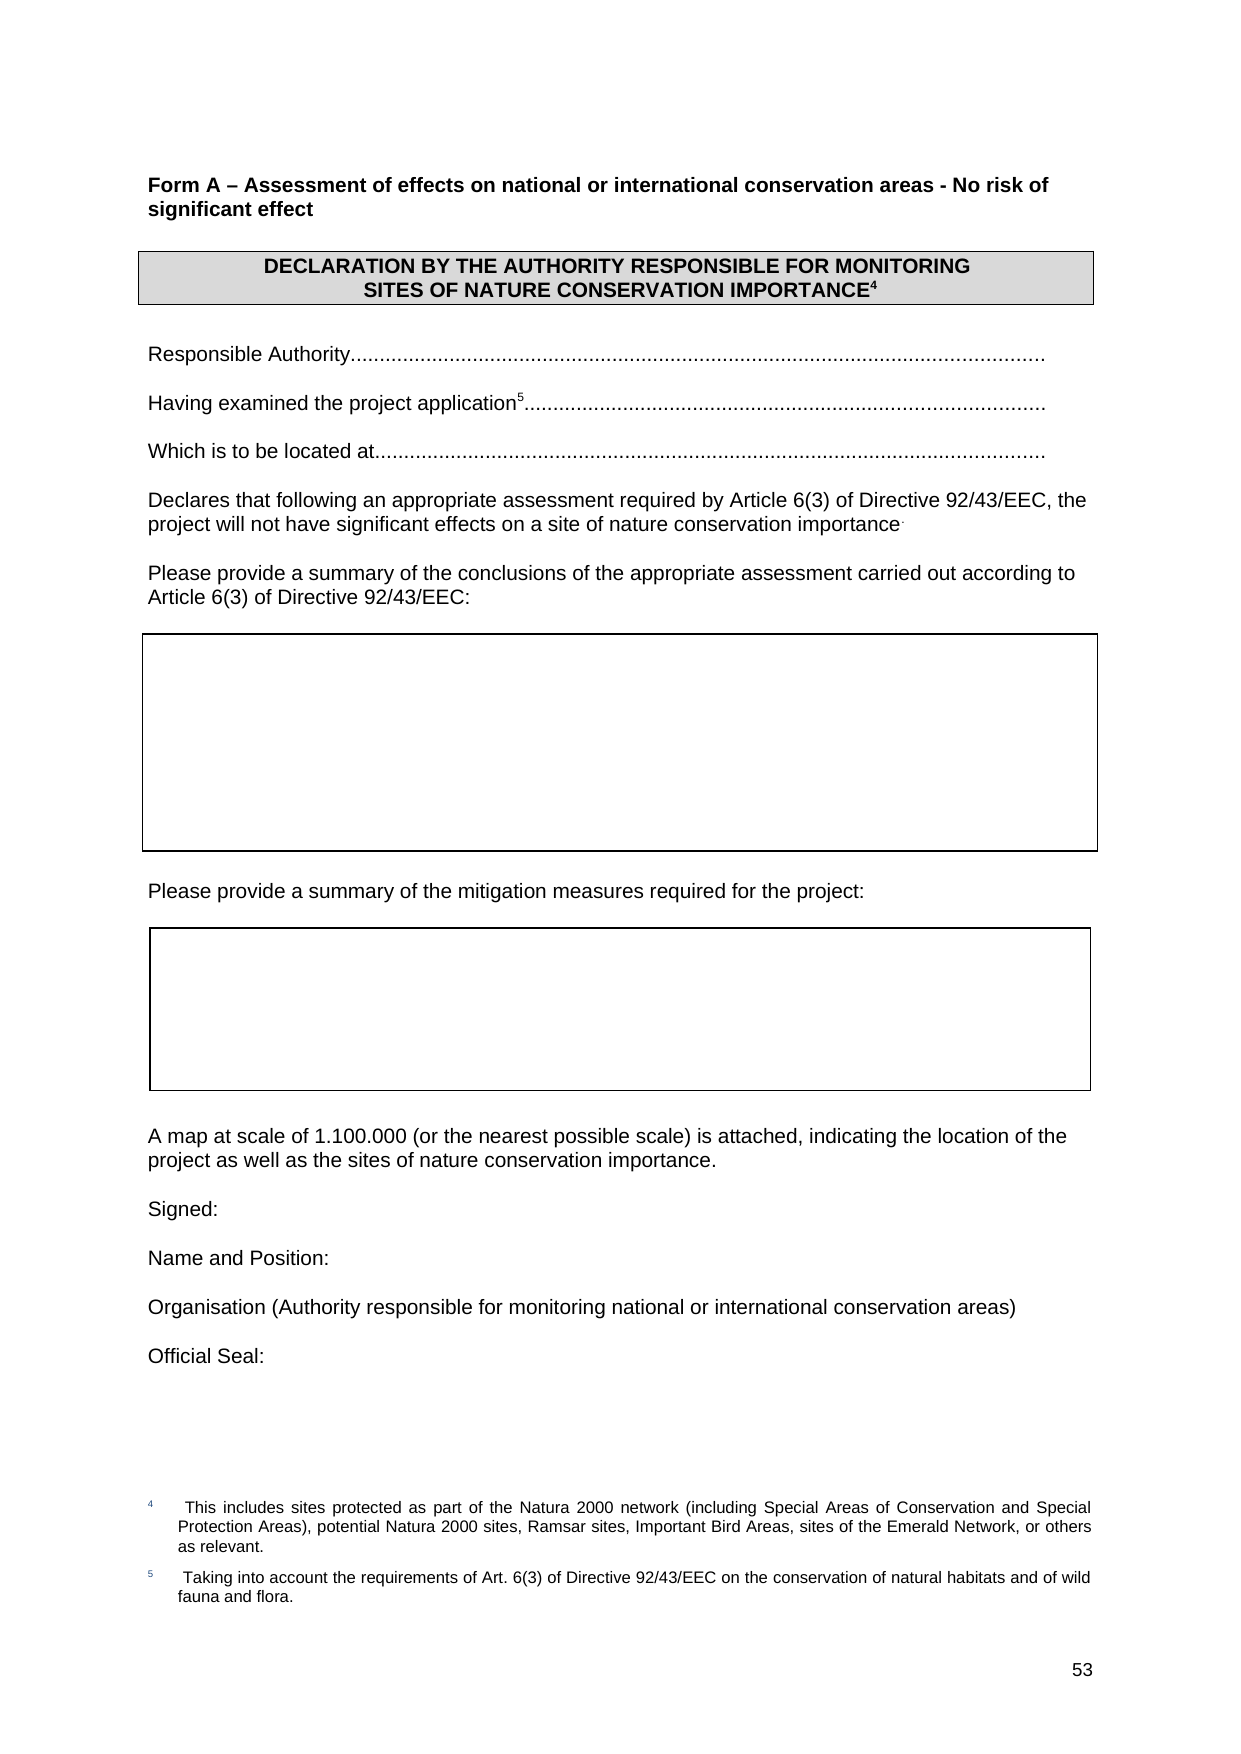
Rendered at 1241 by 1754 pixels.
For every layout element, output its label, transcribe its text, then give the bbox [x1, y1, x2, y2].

text DECLARATION BY THE AUTHORITY RESPONSIBLE FOR MONITORING SITES OF NATURE CONSERVATION IMPORTANCE [139, 252, 1093, 304]
text A map at scale of 1.100.000 (or the nearest possible scale) is attached, indicating the location of the project as well as the sites of nature conservation importance. [148, 1124, 1093, 1172]
list Form A – Assessment of effects on national or international conservation areas - No risk of significant effect [148, 173, 1093, 221]
text Official Seal: [148, 1343, 1093, 1367]
text Having examined the project application [148, 390, 1093, 414]
text Please provide a summary of the mitigation measures required for the project: [148, 879, 1093, 903]
text Which is to be located at [148, 439, 1093, 463]
text Signed: [148, 1197, 1093, 1221]
text Declares that following an appropriate assessment required by Article 6(3) of Directive 92/43/EEC, the project will not have significant effects on a site of nature conservation importance. [148, 488, 1093, 536]
text Please provide a summary of the conclusions of the appropriate assessment carried out according to Article 6(3) of Directive 92/43/EEC: [148, 561, 1093, 609]
text Responsible Authority [148, 341, 1093, 365]
text Name and Position: [148, 1246, 1093, 1269]
text Organisation (Authority responsible for monitoring national or international conservation areas) [148, 1294, 1093, 1318]
